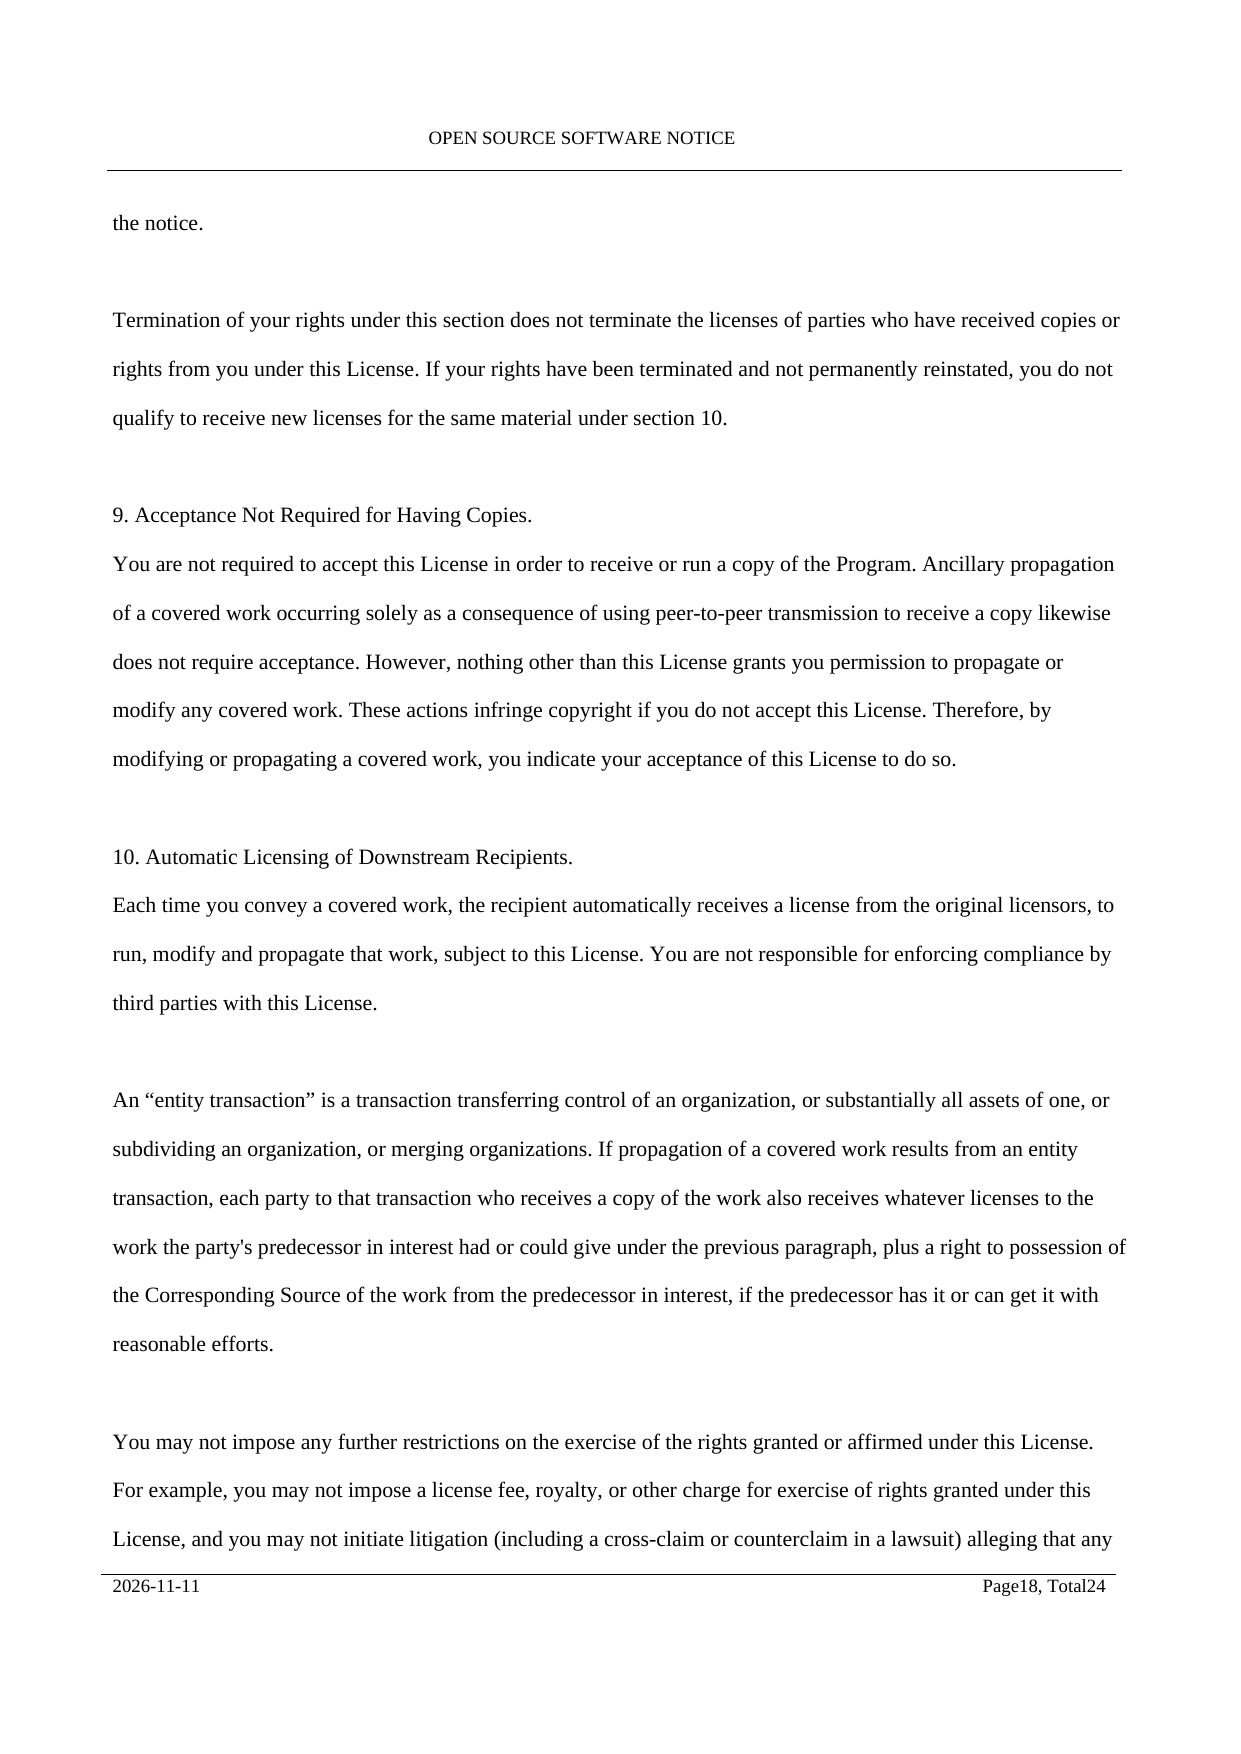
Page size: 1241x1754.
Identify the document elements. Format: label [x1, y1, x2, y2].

text [112, 206, 1128, 1555]
